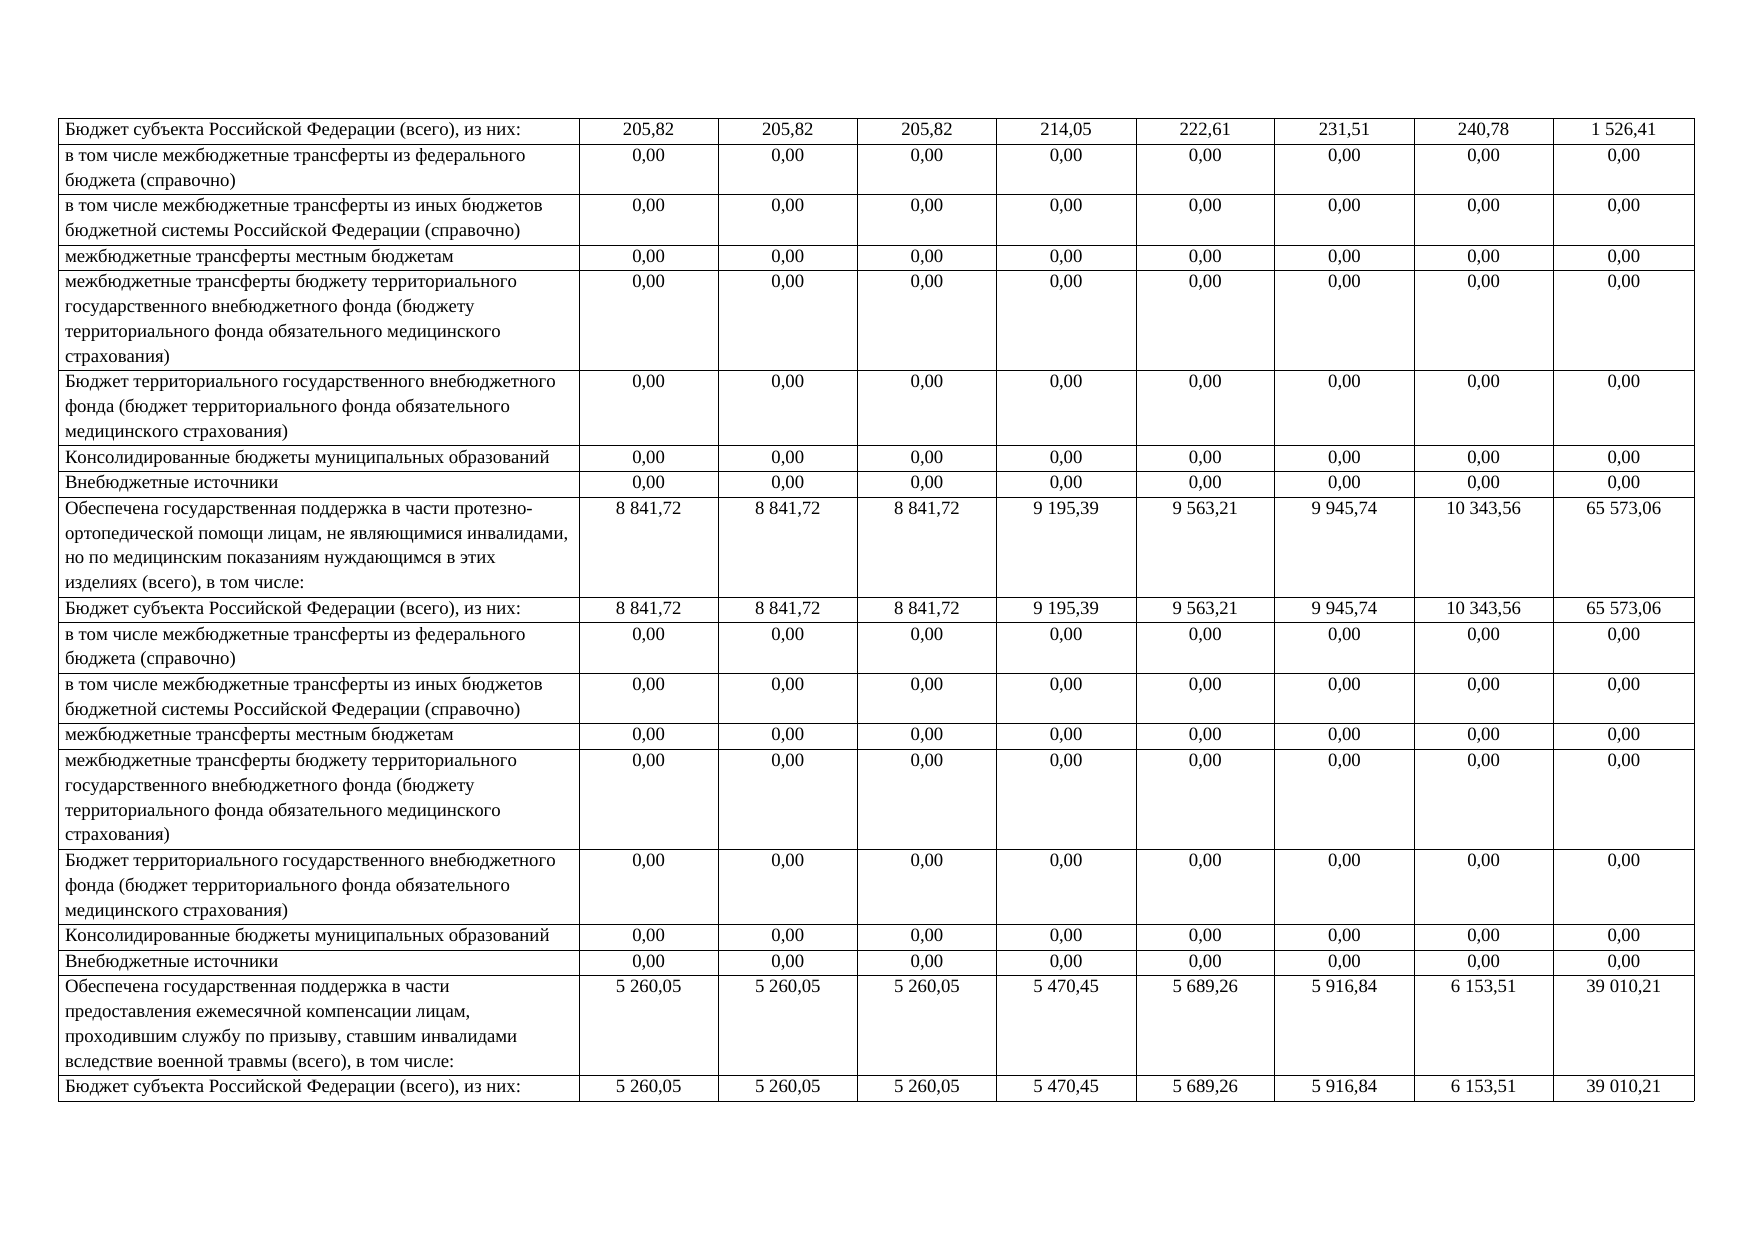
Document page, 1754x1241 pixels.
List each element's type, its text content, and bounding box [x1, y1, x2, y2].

table_cell 0,00 [858, 371, 996, 445]
table_cell межбюджетные трансферты местным бюджетам [59, 724, 579, 749]
table_cell 0,00 [1554, 925, 1694, 949]
table_cell 65 573,06 [1554, 498, 1694, 597]
table_cell 0,00 [858, 724, 996, 749]
table_cell 0,00 [719, 750, 857, 849]
table_cell 8 841,72 [580, 598, 718, 622]
table_cell в том числе межбюджетные трансферты из иных бюджетов бюджетной системы Российской Федерации (справочно) [59, 195, 579, 244]
table_cell 0,00 [1275, 623, 1414, 673]
table_cell 5 260,05 [580, 1076, 718, 1101]
table_cell 205,82 [580, 119, 718, 144]
table_cell 0,00 [1554, 850, 1694, 924]
table_cell 0,00 [1275, 724, 1414, 749]
table_cell 0,00 [580, 145, 718, 194]
table_cell 0,00 [1415, 246, 1553, 270]
table_cell 1 526,41 [1554, 119, 1694, 144]
table_cell 0,00 [1275, 145, 1414, 194]
table_cell 0,00 [1554, 623, 1694, 673]
table_cell 205,82 [719, 119, 857, 144]
table_cell 8 841,72 [719, 598, 857, 622]
table_cell Внебюджетные источники [59, 472, 579, 497]
table_cell 0,00 [1554, 246, 1694, 270]
table_cell 0,00 [1275, 472, 1414, 497]
table_cell 0,00 [858, 951, 996, 975]
table_cell Обеспечена государственная поддержка в части протезно-ортопедической помощи лицам, не являющимися инвалидами, но по медицинским показаниям нуждающимся в этих изделиях (всего), в том числе: [59, 498, 579, 597]
table_cell 0,00 [719, 850, 857, 924]
table_cell 0,00 [1275, 674, 1414, 723]
table_cell 5 260,05 [719, 1076, 857, 1101]
table_cell 0,00 [997, 850, 1136, 924]
table_cell 0,00 [1554, 446, 1694, 471]
table_cell 0,00 [580, 724, 718, 749]
table_cell 0,00 [719, 472, 857, 497]
table_cell Бюджет субъекта Российской Федерации (всего), из них: [59, 598, 579, 622]
table_cell 0,00 [1554, 724, 1694, 749]
table_cell в том числе межбюджетные трансферты из федерального бюджета (справочно) [59, 145, 579, 194]
table_cell 0,00 [997, 246, 1136, 270]
table_cell 0,00 [1275, 246, 1414, 270]
table_cell 205,82 [858, 119, 996, 144]
table_cell 0,00 [1275, 750, 1414, 849]
table_cell 0,00 [719, 195, 857, 244]
table_cell 222,61 [1137, 119, 1274, 144]
table_cell 0,00 [1275, 371, 1414, 445]
table_cell 0,00 [997, 674, 1136, 723]
table_cell 0,00 [1137, 850, 1274, 924]
table_cell 0,00 [1554, 674, 1694, 723]
table_cell 240,78 [1415, 119, 1553, 144]
table_cell 0,00 [1275, 446, 1414, 471]
table_cell 231,51 [1275, 119, 1414, 144]
table_cell 0,00 [1415, 145, 1553, 194]
table_cell 0,00 [580, 951, 718, 975]
table_cell 0,00 [580, 446, 718, 471]
table_cell 9 563,21 [1137, 598, 1274, 622]
table_cell 0,00 [1137, 371, 1274, 445]
table_cell 0,00 [1554, 145, 1694, 194]
table_cell Бюджет территориального государственного внебюджетного фонда (бюджет территориального фонда обязательного медицинского страхования) [59, 850, 579, 924]
table_cell 8 841,72 [719, 498, 857, 597]
table_cell Консолидированные бюджеты муниципальных образований [59, 925, 579, 949]
table_cell 0,00 [580, 850, 718, 924]
table_cell 0,00 [1137, 750, 1274, 849]
table_cell 0,00 [1137, 446, 1274, 471]
table_cell 0,00 [580, 472, 718, 497]
table_cell 0,00 [1275, 951, 1414, 975]
table_cell 0,00 [997, 724, 1136, 749]
table_cell 5 260,05 [719, 976, 857, 1075]
table_cell 10 343,56 [1415, 498, 1553, 597]
table_cell 0,00 [719, 246, 857, 270]
table_cell 0,00 [1554, 951, 1694, 975]
table_cell 0,00 [719, 925, 857, 949]
table_cell 0,00 [858, 195, 996, 244]
table_cell 0,00 [1415, 951, 1553, 975]
table_cell Консолидированные бюджеты муниципальных образований [59, 446, 579, 471]
table_cell 10 343,56 [1415, 598, 1553, 622]
table_cell 0,00 [1554, 750, 1694, 849]
table_cell 9 195,39 [997, 498, 1136, 597]
table_cell 6 153,51 [1415, 1076, 1553, 1101]
table_cell 0,00 [1415, 750, 1553, 849]
table_cell 0,00 [719, 446, 857, 471]
table_cell 9 945,74 [1275, 598, 1414, 622]
table_cell 0,00 [1137, 195, 1274, 244]
table_cell 0,00 [997, 925, 1136, 949]
table_cell 39 010,21 [1554, 1076, 1694, 1101]
table_cell 5 470,45 [997, 1076, 1136, 1101]
table_cell 0,00 [1137, 623, 1274, 673]
table_cell 0,00 [1554, 371, 1694, 445]
table_cell 0,00 [858, 674, 996, 723]
table_cell 5 260,05 [858, 976, 996, 1075]
table_cell 0,00 [1137, 925, 1274, 949]
table_cell 0,00 [580, 195, 718, 244]
table_cell 0,00 [997, 623, 1136, 673]
table_cell 0,00 [580, 371, 718, 445]
table_cell в том числе межбюджетные трансферты из федерального бюджета (справочно) [59, 623, 579, 673]
table_cell 0,00 [997, 271, 1136, 370]
table_cell 5 260,05 [858, 1076, 996, 1101]
table_cell 0,00 [719, 724, 857, 749]
table_cell 0,00 [1275, 850, 1414, 924]
table_cell 0,00 [858, 750, 996, 849]
table_cell 0,00 [1137, 951, 1274, 975]
table_cell 0,00 [1137, 724, 1274, 749]
table_cell 0,00 [1275, 195, 1414, 244]
table_cell 8 841,72 [858, 598, 996, 622]
table_cell 0,00 [997, 951, 1136, 975]
table_cell 0,00 [1137, 145, 1274, 194]
table_cell 0,00 [580, 674, 718, 723]
table_cell 0,00 [719, 271, 857, 370]
table_cell 0,00 [580, 271, 718, 370]
table_cell 0,00 [858, 446, 996, 471]
table_cell 0,00 [858, 850, 996, 924]
table_cell 0,00 [719, 674, 857, 723]
table_cell 5 689,26 [1137, 976, 1274, 1075]
table_cell 0,00 [997, 145, 1136, 194]
table_cell 0,00 [1415, 674, 1553, 723]
table_cell 0,00 [1415, 724, 1553, 749]
table_cell 0,00 [858, 623, 996, 673]
table_cell 5 470,45 [997, 976, 1136, 1075]
table_cell 9 195,39 [997, 598, 1136, 622]
table_cell 5 916,84 [1275, 976, 1414, 1075]
table_cell 5 260,05 [580, 976, 718, 1075]
table_cell 5 916,84 [1275, 1076, 1414, 1101]
table_cell 8 841,72 [858, 498, 996, 597]
table_cell 0,00 [719, 951, 857, 975]
table_cell 0,00 [1415, 850, 1553, 924]
table_cell 0,00 [580, 623, 718, 673]
table_cell 0,00 [997, 446, 1136, 471]
table_cell 6 153,51 [1415, 976, 1553, 1075]
table_cell 0,00 [1415, 925, 1553, 949]
table_cell 0,00 [1415, 371, 1553, 445]
table_cell 0,00 [1137, 271, 1274, 370]
table_cell 0,00 [1415, 195, 1553, 244]
table_cell 0,00 [1415, 472, 1553, 497]
table_cell 0,00 [1554, 472, 1694, 497]
table_cell 0,00 [1554, 271, 1694, 370]
table_cell 0,00 [580, 925, 718, 949]
table_cell Внебюджетные источники [59, 951, 579, 975]
table_cell 0,00 [1137, 246, 1274, 270]
table_cell 0,00 [719, 623, 857, 673]
table_cell 0,00 [1415, 271, 1553, 370]
table_cell 0,00 [1554, 195, 1694, 244]
table_cell 65 573,06 [1554, 598, 1694, 622]
table_cell межбюджетные трансферты местным бюджетам [59, 246, 579, 270]
table_cell 0,00 [1275, 271, 1414, 370]
table_cell Бюджет субъекта Российской Федерации (всего), из них: [59, 1076, 579, 1101]
table_cell 0,00 [858, 472, 996, 497]
table_cell 0,00 [1137, 674, 1274, 723]
table_cell 9 563,21 [1137, 498, 1274, 597]
table_cell Обеспечена государственная поддержка в части предоставления ежемесячной компенсации лицам, проходившим службу по призыву, ставшим инвалидами вследствие военной травмы (всего), в том числе: [59, 976, 579, 1075]
table_cell 0,00 [1137, 472, 1274, 497]
table_cell Бюджет территориального государственного внебюджетного фонда (бюджет территориального фонда обязательного медицинского страхования) [59, 371, 579, 445]
table_cell 0,00 [580, 246, 718, 270]
table_cell 0,00 [997, 750, 1136, 849]
table_cell 39 010,21 [1554, 976, 1694, 1075]
table_cell 0,00 [858, 925, 996, 949]
table_cell 9 945,74 [1275, 498, 1414, 597]
table_cell 0,00 [719, 371, 857, 445]
table_cell 0,00 [858, 271, 996, 370]
table_cell 0,00 [997, 371, 1136, 445]
table_cell в том числе межбюджетные трансферты из иных бюджетов бюджетной системы Российской Федерации (справочно) [59, 674, 579, 723]
table_cell 0,00 [997, 195, 1136, 244]
table_cell 0,00 [1275, 925, 1414, 949]
table_cell 0,00 [719, 145, 857, 194]
table_cell 0,00 [858, 246, 996, 270]
table_cell 214,05 [997, 119, 1136, 144]
table_cell 0,00 [858, 145, 996, 194]
table_cell 8 841,72 [580, 498, 718, 597]
table_cell Бюджет субъекта Российской Федерации (всего), из них: [59, 119, 579, 144]
table_cell 0,00 [580, 750, 718, 849]
table_cell 5 689,26 [1137, 1076, 1274, 1101]
table_cell 0,00 [1415, 446, 1553, 471]
table_cell 0,00 [997, 472, 1136, 497]
table_cell 0,00 [1415, 623, 1553, 673]
